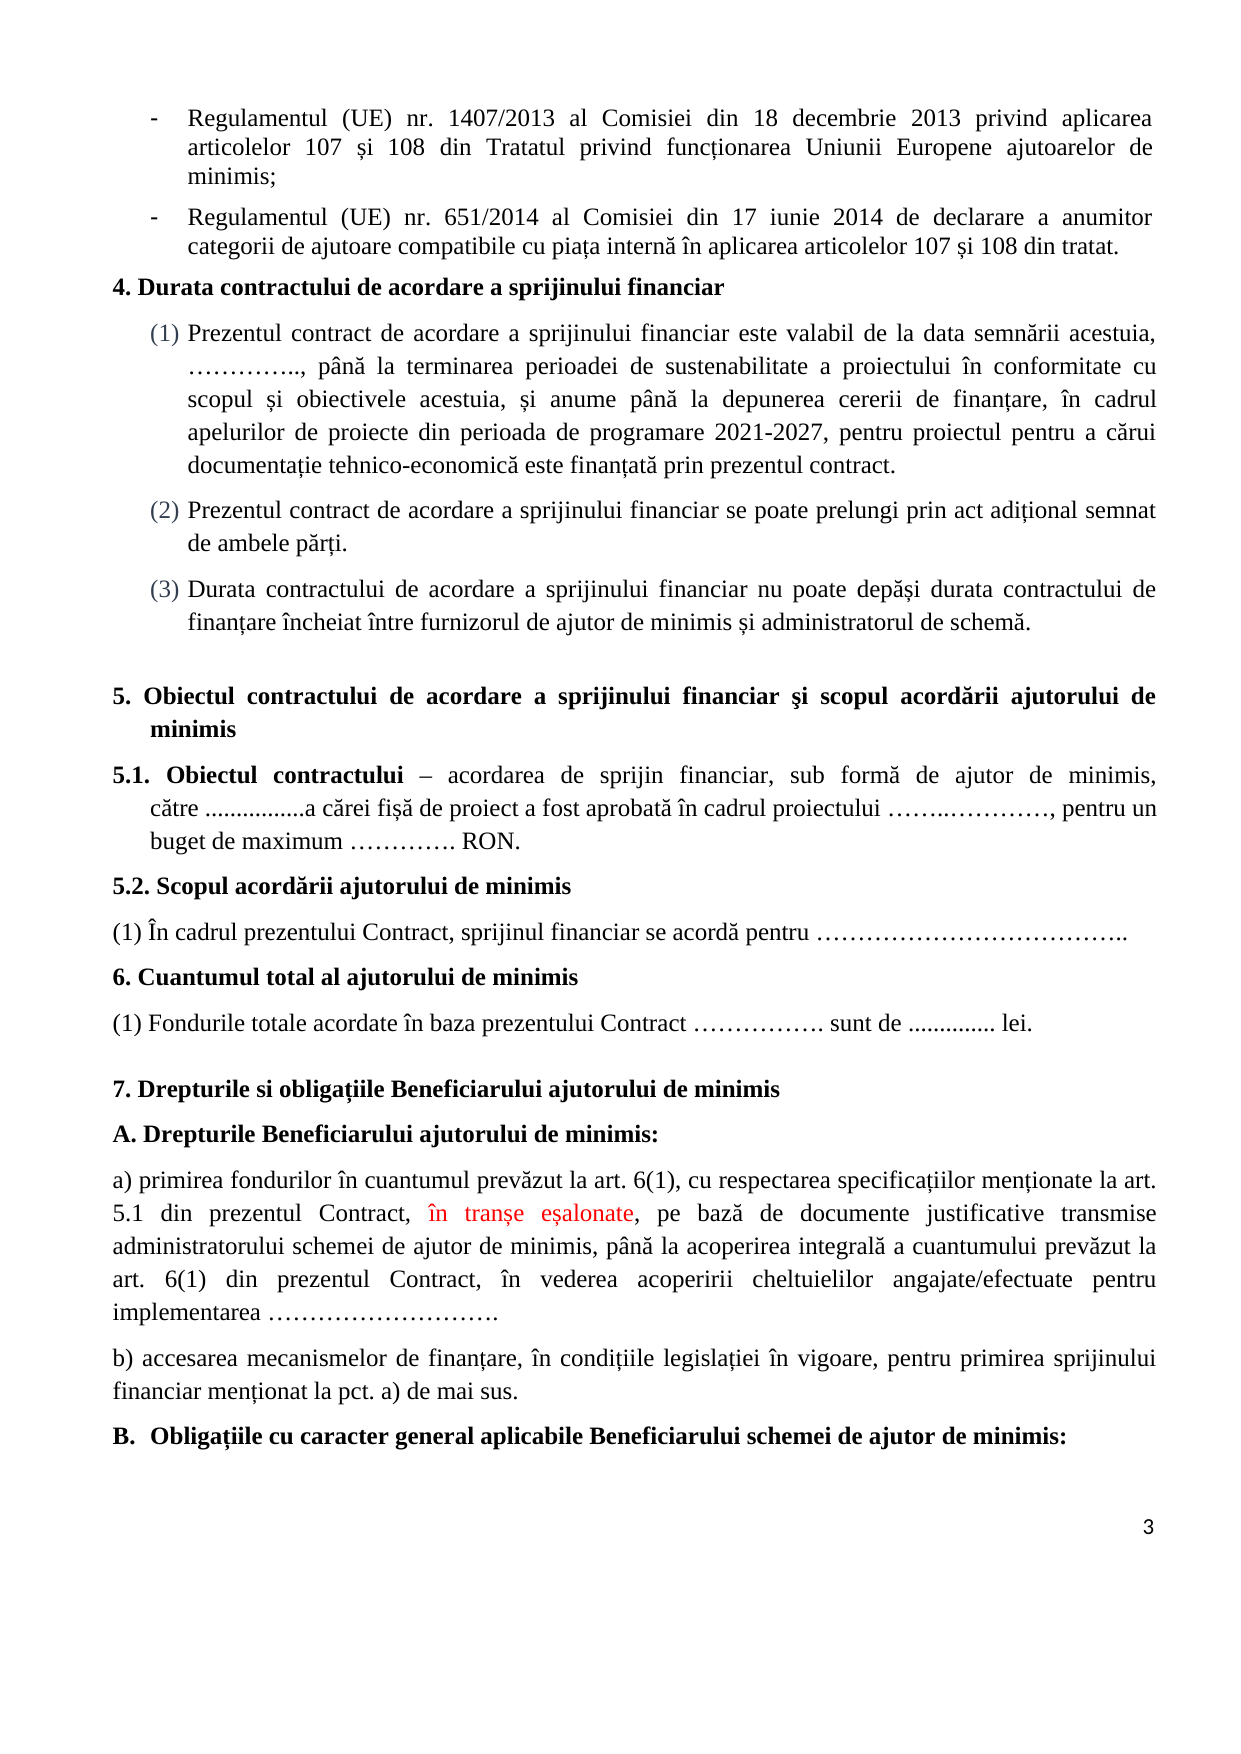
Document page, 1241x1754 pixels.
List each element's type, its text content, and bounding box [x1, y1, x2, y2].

text A. Drepturile Beneficiarului ajutorului de minimis: [112, 1119, 1157, 1148]
text 5.2. Scopul acordării ajutorului de minimis [112, 871, 1157, 900]
text 6. Cuantumul total al ajutorului de minimis [112, 962, 1157, 991]
text 5. Obiectul contractului de acordare a sprijinului financiar şi scopul acordării ajutorului de minimis [112, 681, 1157, 743]
text a) primirea fondurilor în cuantumul prevăzut la art. 6(1), cu respectarea specificațiilor menționate la art. 5.1 din prezentul Contract, în tranșe eșalonate, pe bază de documente justificative transmise administratorului schemei de ajutor de minimis, până la acoperirea integrală a cuantumului prevăzut la art. 6(1) din prezentul Contract, în vederea acoperirii cheltuielilor angajate/efectuate pentru implementarea ………………………. [112, 1165, 1157, 1326]
list Obligațiile cu caracter general aplicabile Beneficiarului schemei de ajutor de minimis: [112, 1421, 1154, 1450]
list Regulamentul (UE) nr. 1407/2013 al Comisiei din 18 decembrie 2013 privind aplicarea articolelor 107 și 108 din Tratatul privind funcționarea Uniunii Europene ajutoarelor de minimis; [150, 103, 1154, 190]
text (1) Fondurile totale acordate în baza prezentului Contract ……………. sunt de .............. lei. [112, 1008, 1157, 1037]
text 5.1. Obiectul contractului – acordarea de sprijin financiar, sub formă de ajutor de minimis, către ................a cărei fișă de proiect a fost aprobată în cadrul proiectului ……..…………, pentru un buget de maximum …………. RON. [112, 760, 1157, 855]
list Regulamentul (UE) nr. 651/2014 al Comisiei din 17 iunie 2014 de declarare a anumitor categorii de ajutoare compatibile cu piața internă în aplicarea articolelor 107 și 108 din tratat. [150, 202, 1154, 260]
text 4. Durata contractului de acordare a sprijinului financiar [112, 272, 1157, 301]
text (1) În cadrul prezentului Contract, sprijinul financiar se acordă pentru ……………………………….. [112, 917, 1157, 946]
text 7. Drepturile si obligațiile Beneficiarului ajutorului de minimis [112, 1074, 1157, 1103]
list Durata contractului de acordare a sprijinului financiar nu poate depăși durata contractului de finanțare încheiat între furnizorul de ajutor de minimis și administratorul de schemă. [150, 574, 1157, 636]
list Prezentul contract de acordare a sprijinului financiar este valabil de la data semnării acestuia, ………….., până la terminarea perioadei de sustenabilitate a proiectului în conformitate cu scopul și obiectivele acestuia, și anume până la depunerea cererii de finanțare, în cadrul apelurilor de proiecte din perioada de programare 2021-2027, pentru proiectul pentru a cărui documentație tehnico-economică este finanțată prin prezentul contract. [150, 318, 1157, 479]
text b) accesarea mecanismelor de finanțare, în condițiile legislației în vigoare, pentru primirea sprijinului financiar menționat la pct. a) de mai sus. [112, 1343, 1157, 1404]
list Prezentul contract de acordare a sprijinului financiar se poate prelungi prin act adițional semnat de ambele părți. [150, 496, 1157, 557]
